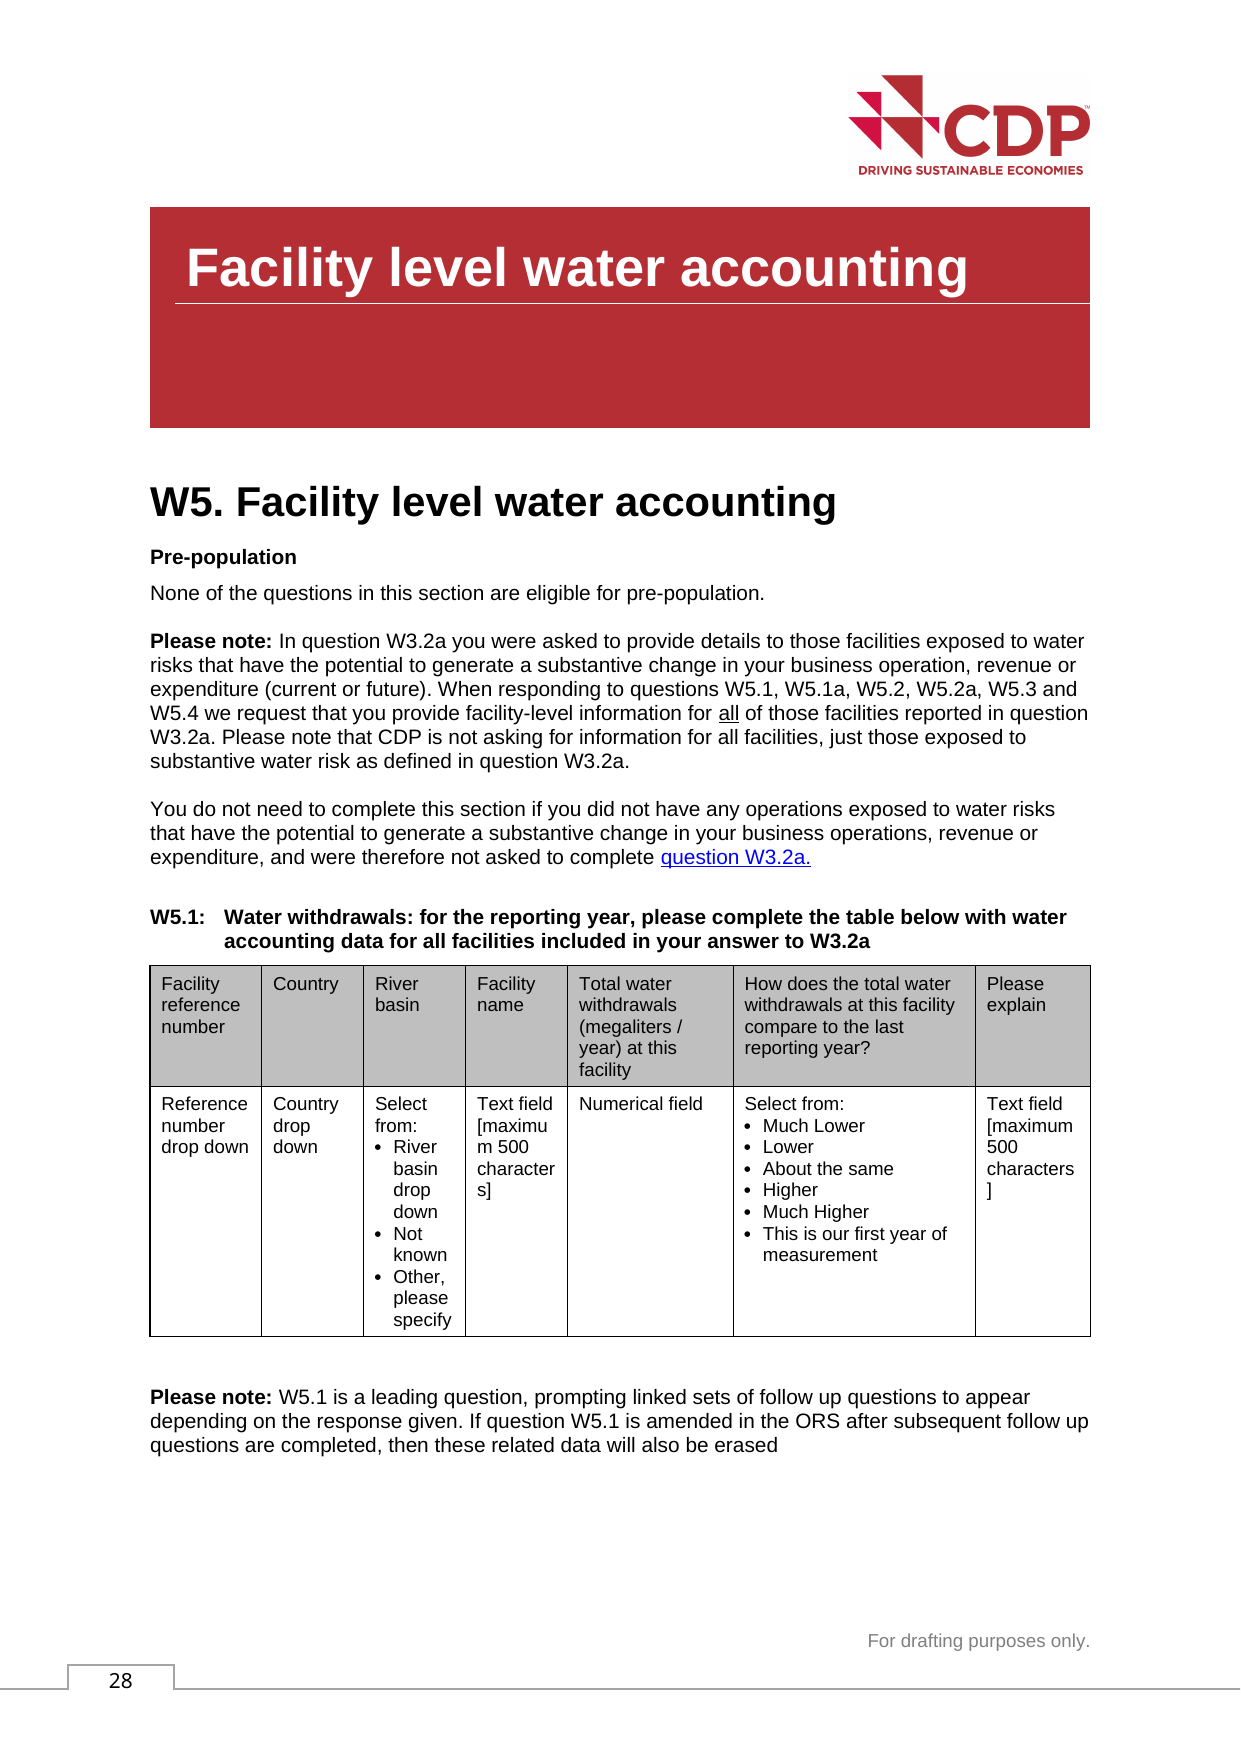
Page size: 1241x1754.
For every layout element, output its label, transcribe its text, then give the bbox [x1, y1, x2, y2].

text None of the questions in this section are eligible for pre-population. [150, 581, 1090, 605]
picture [846, 73, 1091, 179]
text Please note: W5.1 is a leading question, prompting linked sets of follow up questions to appear depending on the response given. If question W5.1 is amended in the ORS after subsequent follow up questions are completed, then these related data will also be erased [150, 1385, 1090, 1457]
table_cell Country drop down [262, 1087, 363, 1336]
table_cell Select from: Much Lower Lower About the same Higher Much Higher This is our first year of measurement [734, 1087, 975, 1336]
table_header Facility level water accounting [175, 207, 1090, 303]
text Please note: In question W3.2a you were asked to provide details to those facilities exposed to water risks that have the potential to generate a substantive change in your business operation, revenue or expenditure (current or future). When responding to questions W5.1, W5.1a, W5.2, W5.2a, W5.3 and W5.4 we request that you provide facility-level information for all of those facilities reported in question W3.2a. Please note that CDP is not asking for information for all facilities, just those exposed to substantive water risk as defined in question W3.2a. [150, 629, 1090, 773]
text Pre-population [150, 544, 1090, 568]
table_header Facility reference number [151, 966, 261, 1086]
table_header How does the total water withdrawals at this facility compare to the last reporting year? [734, 966, 975, 1086]
table_header Facility name [466, 966, 567, 1086]
table_header [150, 207, 175, 428]
table_cell Numerical field [568, 1087, 733, 1336]
text You do not need to complete this section if you did not have any operations exposed to water risks that have the potential to generate a substantive change in your business operations, revenue or expenditure, and were therefore not asked to complete question W3.2a. [150, 797, 1090, 868]
table_header Total water withdrawals (megaliters / year) at this facility [568, 966, 733, 1086]
table_cell Text field [maximum 500 characters] [976, 1087, 1090, 1336]
subtitle W5. Facility level water accounting [150, 477, 1090, 525]
text W5.1: Water withdrawals: for the reporting year, please complete the table below with water accounting data for all facilities included in your answer to W3.2a [150, 905, 1090, 953]
table_header Please explain [976, 966, 1090, 1086]
table_header River basin [364, 966, 465, 1086]
table_cell Reference number drop down [151, 1087, 261, 1336]
table_cell Text field [maximum 500 characters] [466, 1087, 567, 1336]
table_header Country [262, 966, 363, 1086]
table_cell [175, 304, 1090, 428]
table_cell Select from: River basin drop down Not known Other, please specify [364, 1087, 465, 1336]
